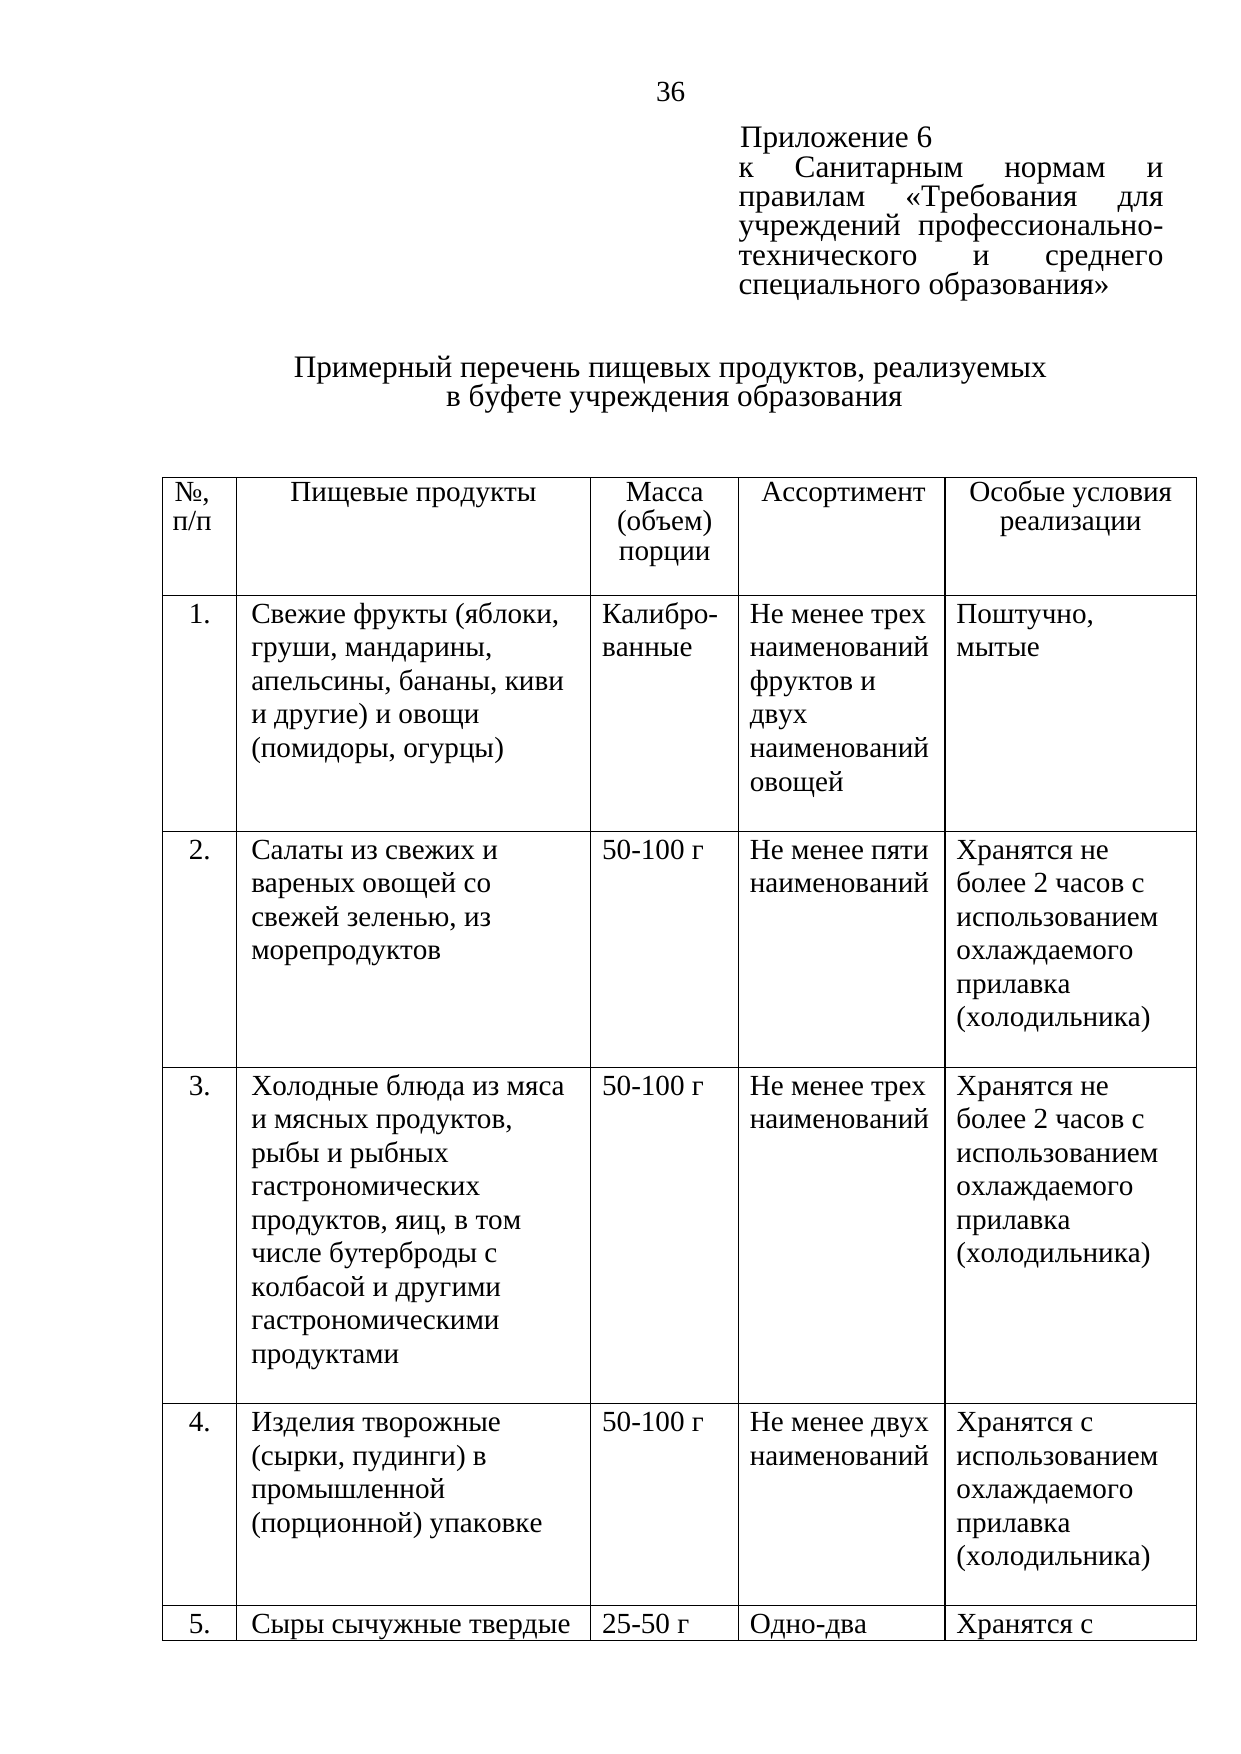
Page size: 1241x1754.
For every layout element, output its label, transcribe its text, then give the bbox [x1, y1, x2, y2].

table_header №, п/п [163, 478, 236, 595]
table_cell 1. [163, 596, 236, 831]
table_cell Хранятся не более 2 часов с использованием охлаждаемого прилавка (холодильника) [946, 1068, 1196, 1403]
table_cell Свежие фрукты (яблоки, груши, мандарины, апельсины, бананы, киви и другие) и овощи (помидоры, огурцы) [237, 596, 590, 831]
table_cell Поштучно, мытые [946, 596, 1196, 831]
text Примерный перечень пищевых продуктов, реализуемых [177, 354, 1163, 383]
table_cell 25-50 г [591, 1606, 738, 1640]
table_cell 50-100 г [591, 1068, 738, 1403]
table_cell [739, 1606, 944, 1640]
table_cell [237, 1606, 590, 1640]
table_cell 50-100 г [591, 1404, 738, 1605]
table_cell Калибро- ванные [591, 596, 738, 831]
table_cell Не менее двух наименований [739, 1404, 944, 1605]
text к Санитарным нормам и правилам «Требования для учреждений профессионально-технического и среднего специального образования» [738, 154, 1163, 300]
table_cell Салаты из свежих и вареных овощей со свежей зеленью, из морепродуктов [237, 832, 590, 1067]
text в буфете учреждения образования [177, 383, 1163, 412]
table_cell 5. [163, 1606, 236, 1640]
table_header Особые условия реализации [946, 478, 1196, 595]
table_cell Не менее трех наименований [739, 1068, 944, 1403]
table_cell Холодные блюда из мяса и мясных продуктов, рыбы и рыбных гастрономических продуктов, яиц, в том числе бутерброды с колбасой и другими гастрономическими продуктами [237, 1068, 590, 1403]
table_cell 4. [163, 1404, 236, 1605]
table_cell 3. [163, 1068, 236, 1403]
table_header Масса (объем) порции [591, 478, 738, 595]
table_cell Хранятся не более 2 часов с использованием охлаждаемого прилавка (холодильника) [946, 832, 1196, 1067]
table_cell Хранятся с использованием охлаждаемого прилавка (холодильника) [946, 1404, 1196, 1605]
table_cell 50-100 г [591, 832, 738, 1067]
table_cell Не менее трех наименований фруктов и двух наименований овощей [739, 596, 944, 831]
table_header Пищевые продукты [237, 478, 590, 595]
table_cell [946, 1606, 1196, 1640]
table_cell Не менее пяти наименований [739, 832, 944, 1067]
text Приложение 6 [177, 118, 1163, 154]
table_cell 2. [163, 832, 236, 1067]
table_header Ассортимент [739, 478, 944, 595]
table_cell Изделия творожные (сырки, пудинги) в промышленной (порционной) упаковке [237, 1404, 590, 1605]
